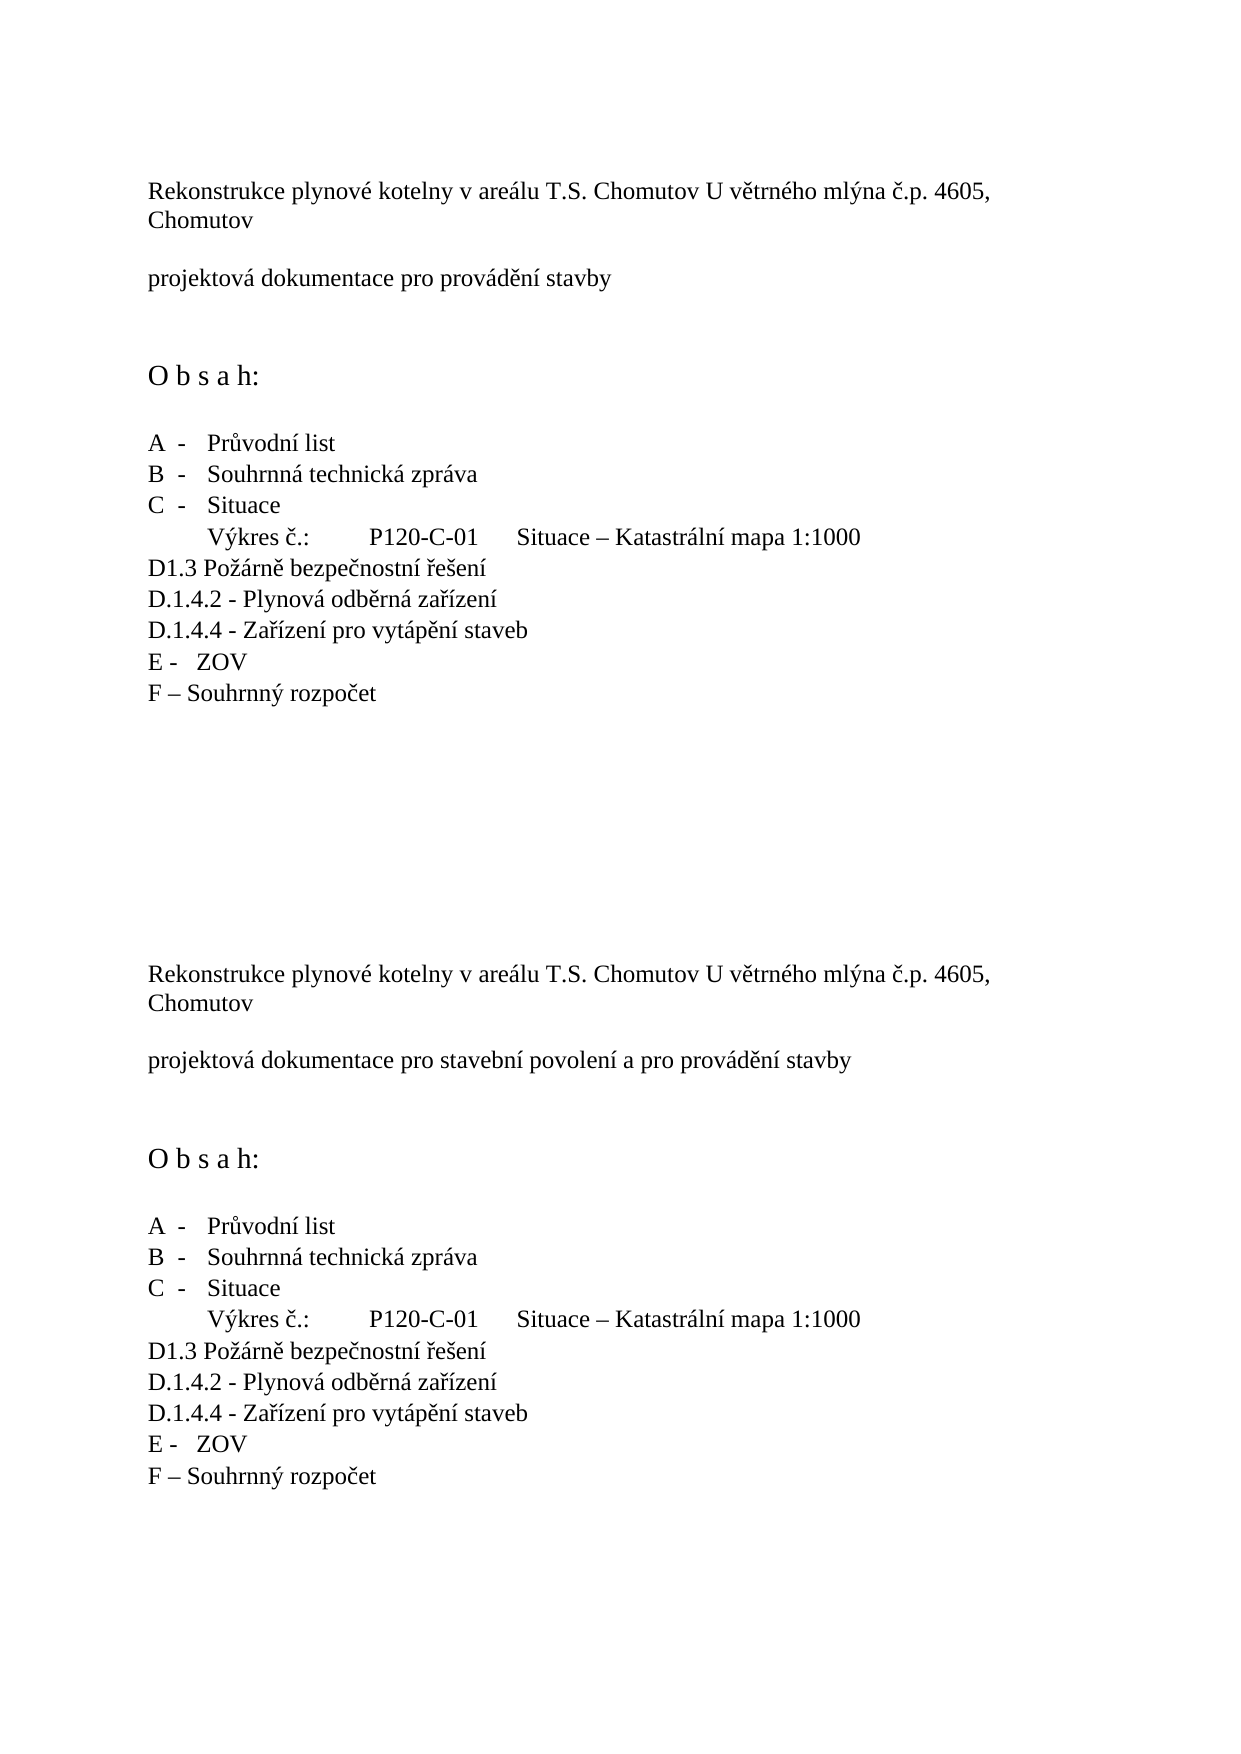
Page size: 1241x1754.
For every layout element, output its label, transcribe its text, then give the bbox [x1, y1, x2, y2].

text C - Situace [148, 1271, 1092, 1302]
text Výkres č.: P120-C-01 Situace – Katastrální mapa 1:1000 [148, 519, 1092, 551]
text C - Situace [148, 488, 1092, 519]
text Výkres č.: P120-C-01 Situace – Katastrální mapa 1:1000 [148, 1302, 1092, 1333]
text O b s a h: [148, 358, 1092, 392]
text D.1.4.4 - Zařízení pro vytápění staveb [148, 613, 1092, 644]
text D1.3 Požárně bezpečnostní řešení [148, 551, 1092, 582]
text B - Souhrnná technická zpráva [148, 1239, 1092, 1271]
text D1.3 Požárně bezpečnostní řešení [148, 1333, 1092, 1364]
text D.1.4.2 - Plynová odběrná zařízení [148, 1364, 1092, 1396]
text D.1.4.4 - Zařízení pro vytápění staveb [148, 1396, 1092, 1427]
text Rekonstrukce plynové kotelny v areálu T.S. Chomutov U větrného mlýna č.p. 4605, Chomutov [148, 959, 1092, 1017]
text projektová dokumentace pro provádění stavby [148, 263, 1092, 291]
text projektová dokumentace pro stavební povolení a pro provádění stavby [148, 1045, 1092, 1074]
text D.1.4.2 - Plynová odběrná zařízení [148, 582, 1092, 613]
text A - Průvodní list [148, 426, 1092, 457]
text E - ZOV [148, 644, 1092, 676]
text B - Souhrnná technická zpráva [148, 457, 1092, 488]
text E - ZOV [148, 1427, 1092, 1458]
text A - Průvodní list [148, 1208, 1092, 1239]
text O b s a h: [148, 1141, 1092, 1175]
text F – Souhrnný rozpočet [148, 676, 1092, 707]
text Rekonstrukce plynové kotelny v areálu T.S. Chomutov U větrného mlýna č.p. 4605, Chomutov [148, 176, 1092, 234]
text F – Souhrnný rozpočet [148, 1458, 1092, 1489]
